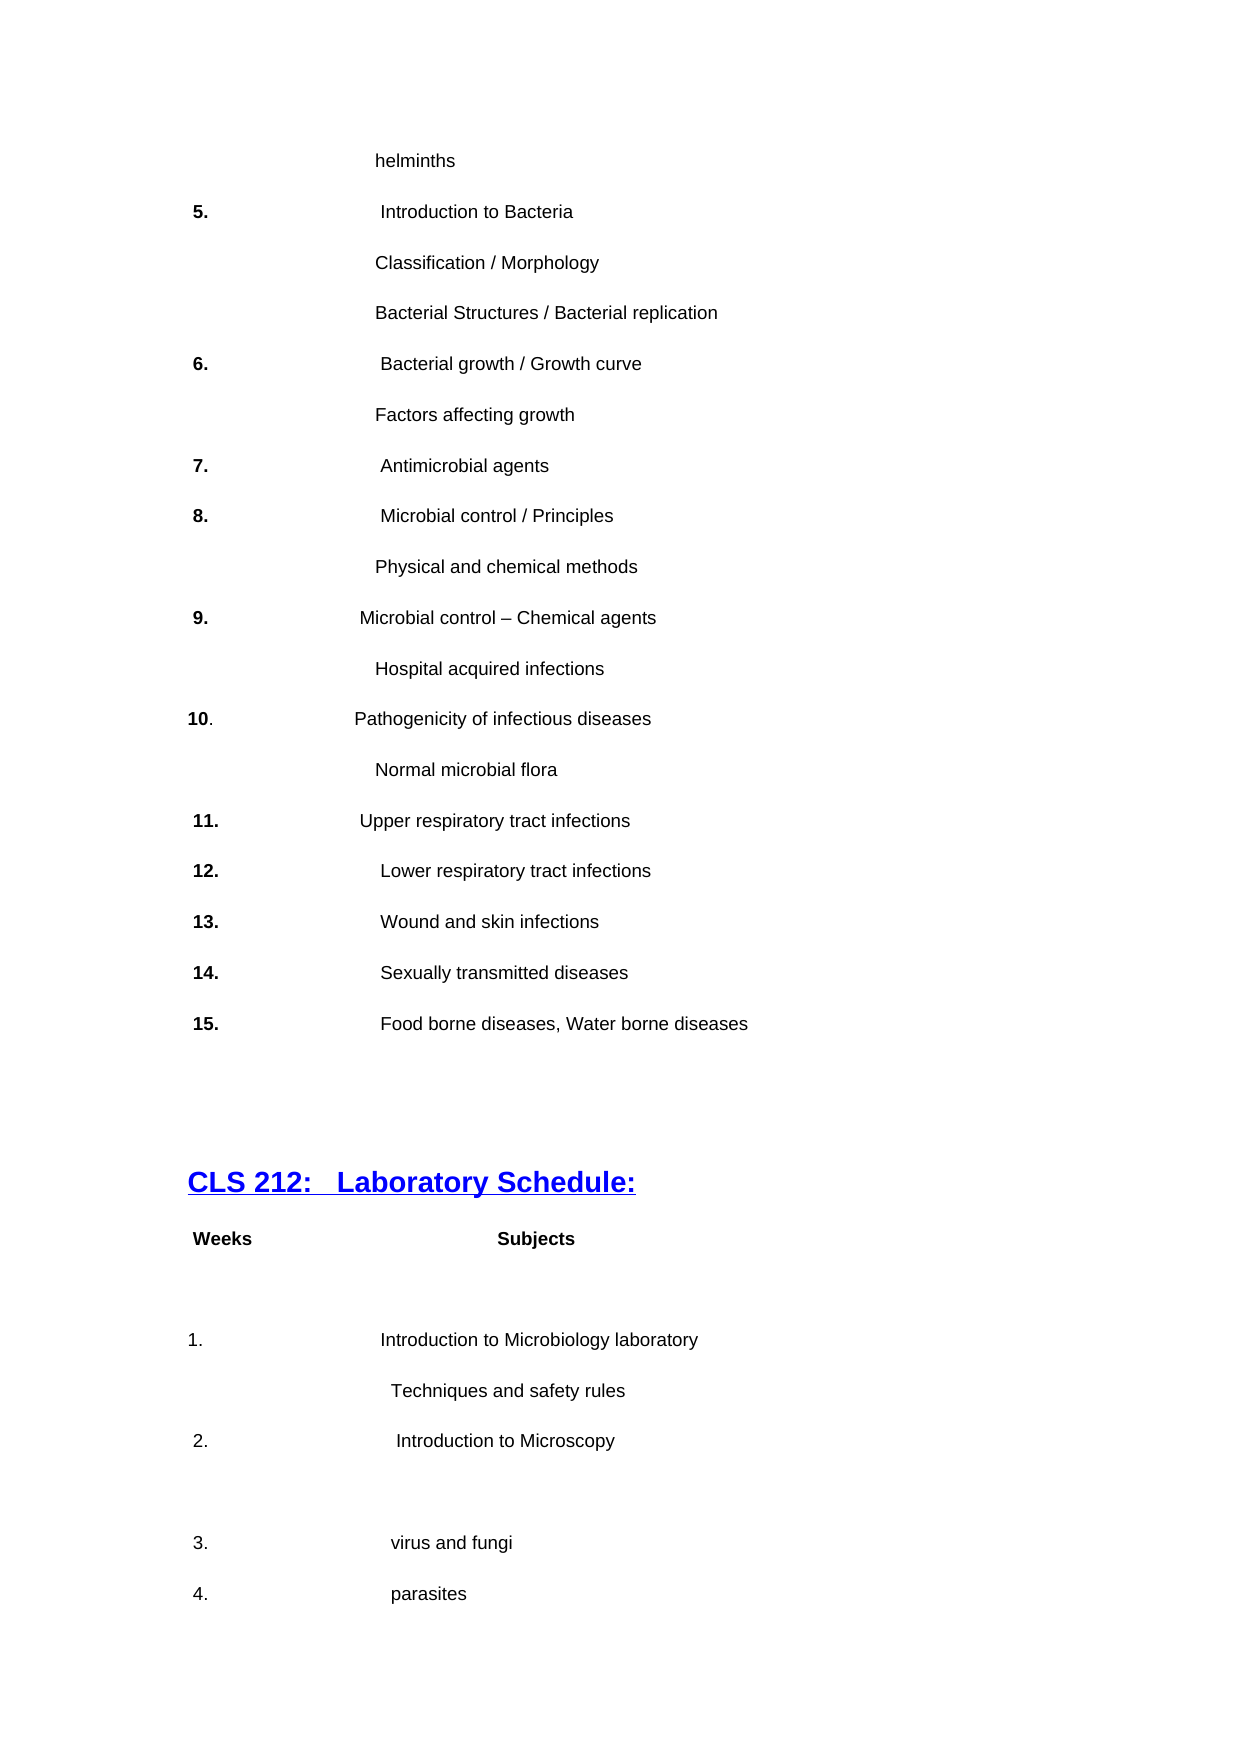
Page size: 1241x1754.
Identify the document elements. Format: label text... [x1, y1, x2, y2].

text 8. Microbial control / Principles [187, 505, 1053, 527]
text Normal microbial flora [187, 759, 1053, 780]
text 12. Lower respiratory tract infections [187, 860, 1053, 882]
text Factors affecting growth [187, 404, 1053, 425]
text helminths [187, 150, 1053, 172]
text 11. Upper respiratory tract infections [187, 809, 1053, 831]
text 3. virus and fungi [187, 1532, 1053, 1553]
text Techniques and safety rules [187, 1379, 1053, 1401]
text 6. Bacterial growth / Growth curve [187, 353, 1053, 374]
text 1. Introduction to Microbiology laboratory [187, 1329, 1053, 1350]
text 4. parasites [187, 1582, 1053, 1604]
text Hospital acquired infections [187, 657, 1053, 679]
text 5. Introduction to Bacteria [187, 201, 1053, 222]
text 15. Food borne diseases, Water borne diseases [187, 1012, 1053, 1034]
text CLS 212: Laboratory Schedule: [187, 1164, 1053, 1198]
text 7. Antimicrobial agents [187, 454, 1053, 476]
text 2. Introduction to Microscopy [187, 1430, 1053, 1452]
text 10. Pathogenicity of infectious diseases [187, 708, 1053, 729]
text Bacterial Structures / Bacterial replication [187, 302, 1053, 324]
text 14. Sexually transmitted diseases [187, 962, 1053, 983]
text 13. Wound and skin infections [187, 911, 1053, 932]
text Classification / Morphology [187, 251, 1053, 273]
text 9. Microbial control – Chemical agents [187, 607, 1053, 628]
text Weeks Subjects [187, 1227, 1053, 1249]
text Physical and chemical methods [187, 556, 1053, 577]
